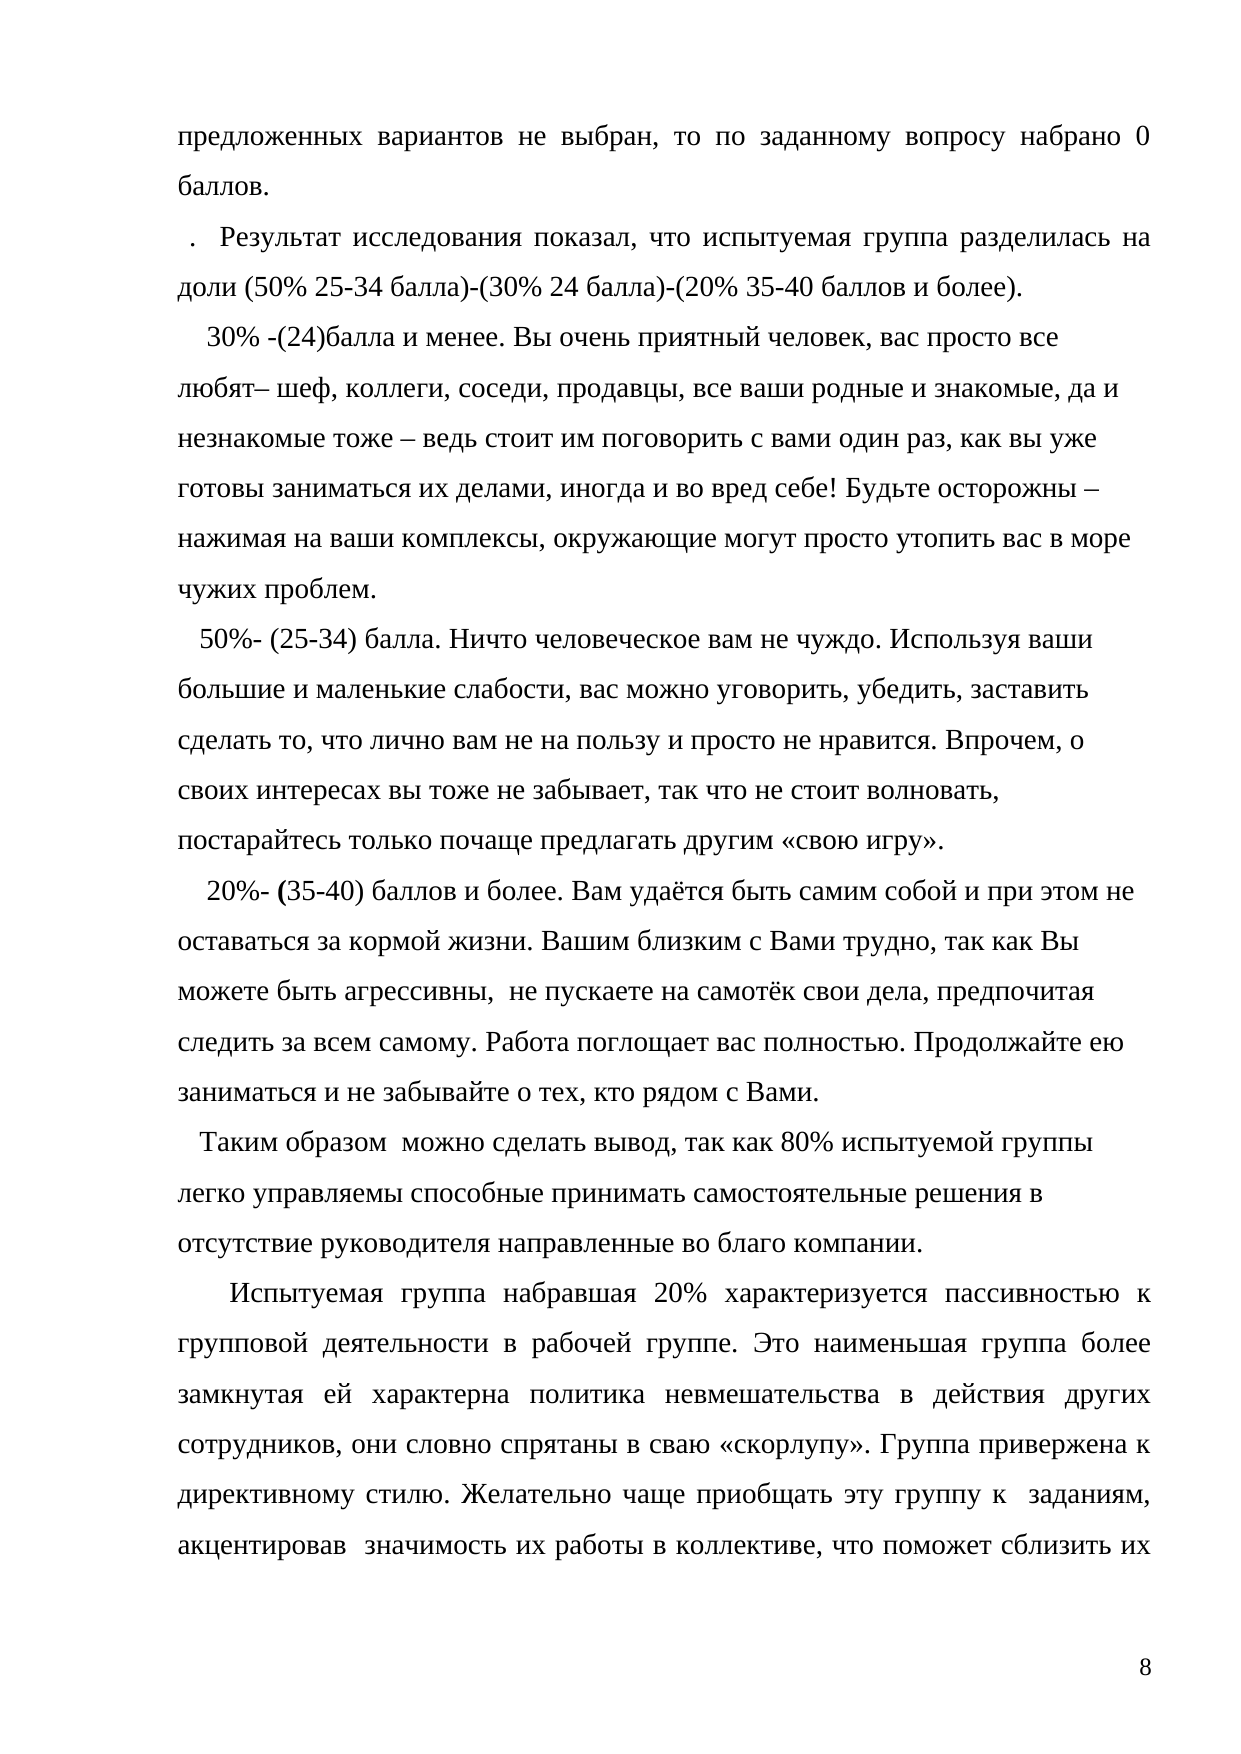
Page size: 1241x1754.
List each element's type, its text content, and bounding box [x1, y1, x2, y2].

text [177, 118, 1152, 202]
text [177, 1275, 1152, 1560]
text . Результат исследования показал, что испытуемая группа разделилась на доли (50% 25-34 балла)-(30% 24 балла)-(20% 35-40 баллов и более). [177, 219, 1152, 303]
text Таким образом можно сделать вывод, так как 80% испытуемой группы легко управляемы способные принимать самостоятельные решения в отсутствие руководителя направленные во благо компании. [177, 1124, 1152, 1258]
text 50%- (25-34) балла. Ничто человеческое вам не чуждо. Используя ваши большие и маленькие слабости, вас можно уговорить, убедить, заставить сделать то, что лично вам не на пользу и просто не нравится. Впрочем, о своих интересах вы тоже не забывает, так что не стоит волновать, постарайтесь только почаще предлагать другим «свою игру». [177, 621, 1152, 856]
text 20%- (35-40) баллов и более. Вам удаётся быть самим собой и при этом не оставаться за кормой жизни. Вашим близким с Вами трудно, так как Вы можете быть агрессивны, не пускаете на самотёк свои дела, предпочитая следить за всем самому. Работа поглощает вас полностью. Продолжайте ею заниматься и не забывайте о тех, кто рядом с Вами. [177, 873, 1152, 1108]
text 30% -(24)балла и менее. Вы очень приятный человек, вас просто все любят– шеф, коллеги, соседи, продавцы, все ваши родные и знакомые, да и незнакомые тоже – ведь стоит им поговорить с вами один раз, как вы уже готовы заниматься их делами, иногда и во вред себе! Будьте осторожны – нажимая на ваши комплексы, окружающие могут просто утопить вас в море чужих проблем. [177, 319, 1152, 604]
